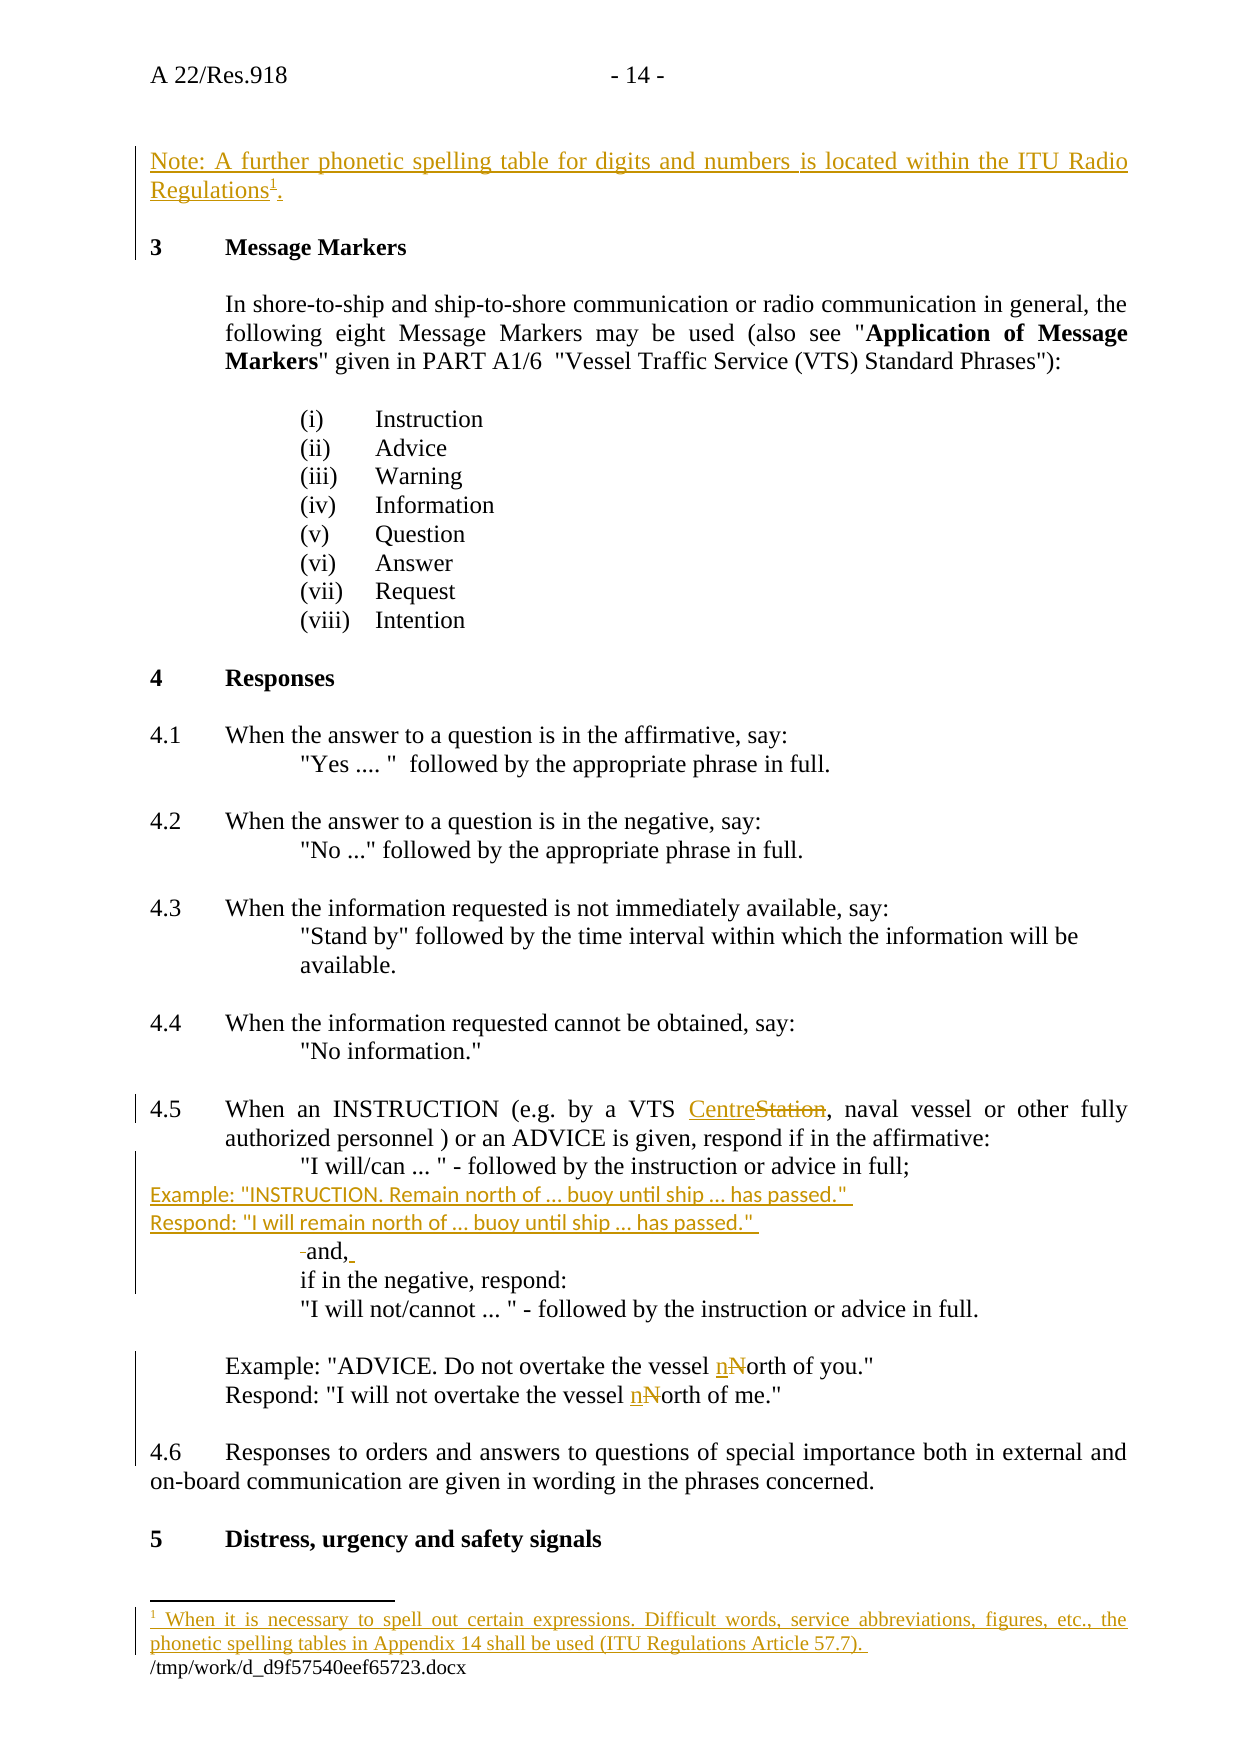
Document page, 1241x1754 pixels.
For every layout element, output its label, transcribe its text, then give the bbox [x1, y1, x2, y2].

text (vii) Request [150, 576, 1128, 605]
text (iv) Information [150, 490, 1128, 519]
text "No information." [150, 1036, 1128, 1065]
text available. [150, 950, 1128, 979]
text (v) Question [150, 519, 1128, 548]
text "I will not/cannot ... " - followed by the instruction or advice in full. [150, 1294, 1128, 1322]
text In shore-to-ship and ship-to-shore communication or radio communication in general, the following eight Message Markers may be used (also see "Application of Message Markers" given in PART A1/6 "Vessel Traffic Service (VTS) Standard Phrases"): [225, 289, 1128, 375]
text 4.6 Responses to orders and answers to questions of special importance both in external and on-board communication are given in wording in the phrases concerned. [150, 1437, 1128, 1495]
text 4.1 When the answer to a question is in the affirmative, say: [150, 720, 1128, 749]
text if in the negative, respond: [150, 1265, 1128, 1294]
text 4.2 When the answer to a question is in the negative, say: [150, 806, 1128, 835]
text "I will/can ... " - followed by the instruction or advice in full; [150, 1151, 1128, 1180]
text 4.3 When the information requested is not immediately available, say: [150, 893, 1128, 921]
text "Yes .... " followed by the appropriate phrase in full. [150, 749, 1128, 778]
text 3 Message Markers [150, 232, 1128, 260]
text 4 Responses [150, 663, 1128, 691]
text (viii) Intention [150, 605, 1128, 634]
text and, [150, 1236, 1128, 1265]
text "No ..." followed by the appropriate phrase in full. [150, 835, 1128, 864]
text 4.4 When the information requested cannot be obtained, say: [150, 1008, 1128, 1036]
text (ii) Advice [150, 433, 1128, 461]
text 4.5 When an INSTRUCTION (e.g. by a VTS , naval vessel or other fully authorized personnel ) or an ADVICE is given, respond if in the affirmative: [150, 1094, 1128, 1151]
text (vi) Answer [150, 548, 1128, 576]
text "Stand by" followed by the time interval within which the information will be [150, 921, 1128, 950]
text (i) Instruction [150, 404, 1128, 433]
text (iii) Warning [150, 461, 1128, 490]
text Respond: "I will not overtake the vessel orth of me." [150, 1380, 1128, 1409]
subtitle 5 Distress, urgency and safety signals [150, 1524, 1128, 1552]
text Example: "ADVICE. Do not overtake the vessel orth of you." [150, 1351, 1128, 1380]
